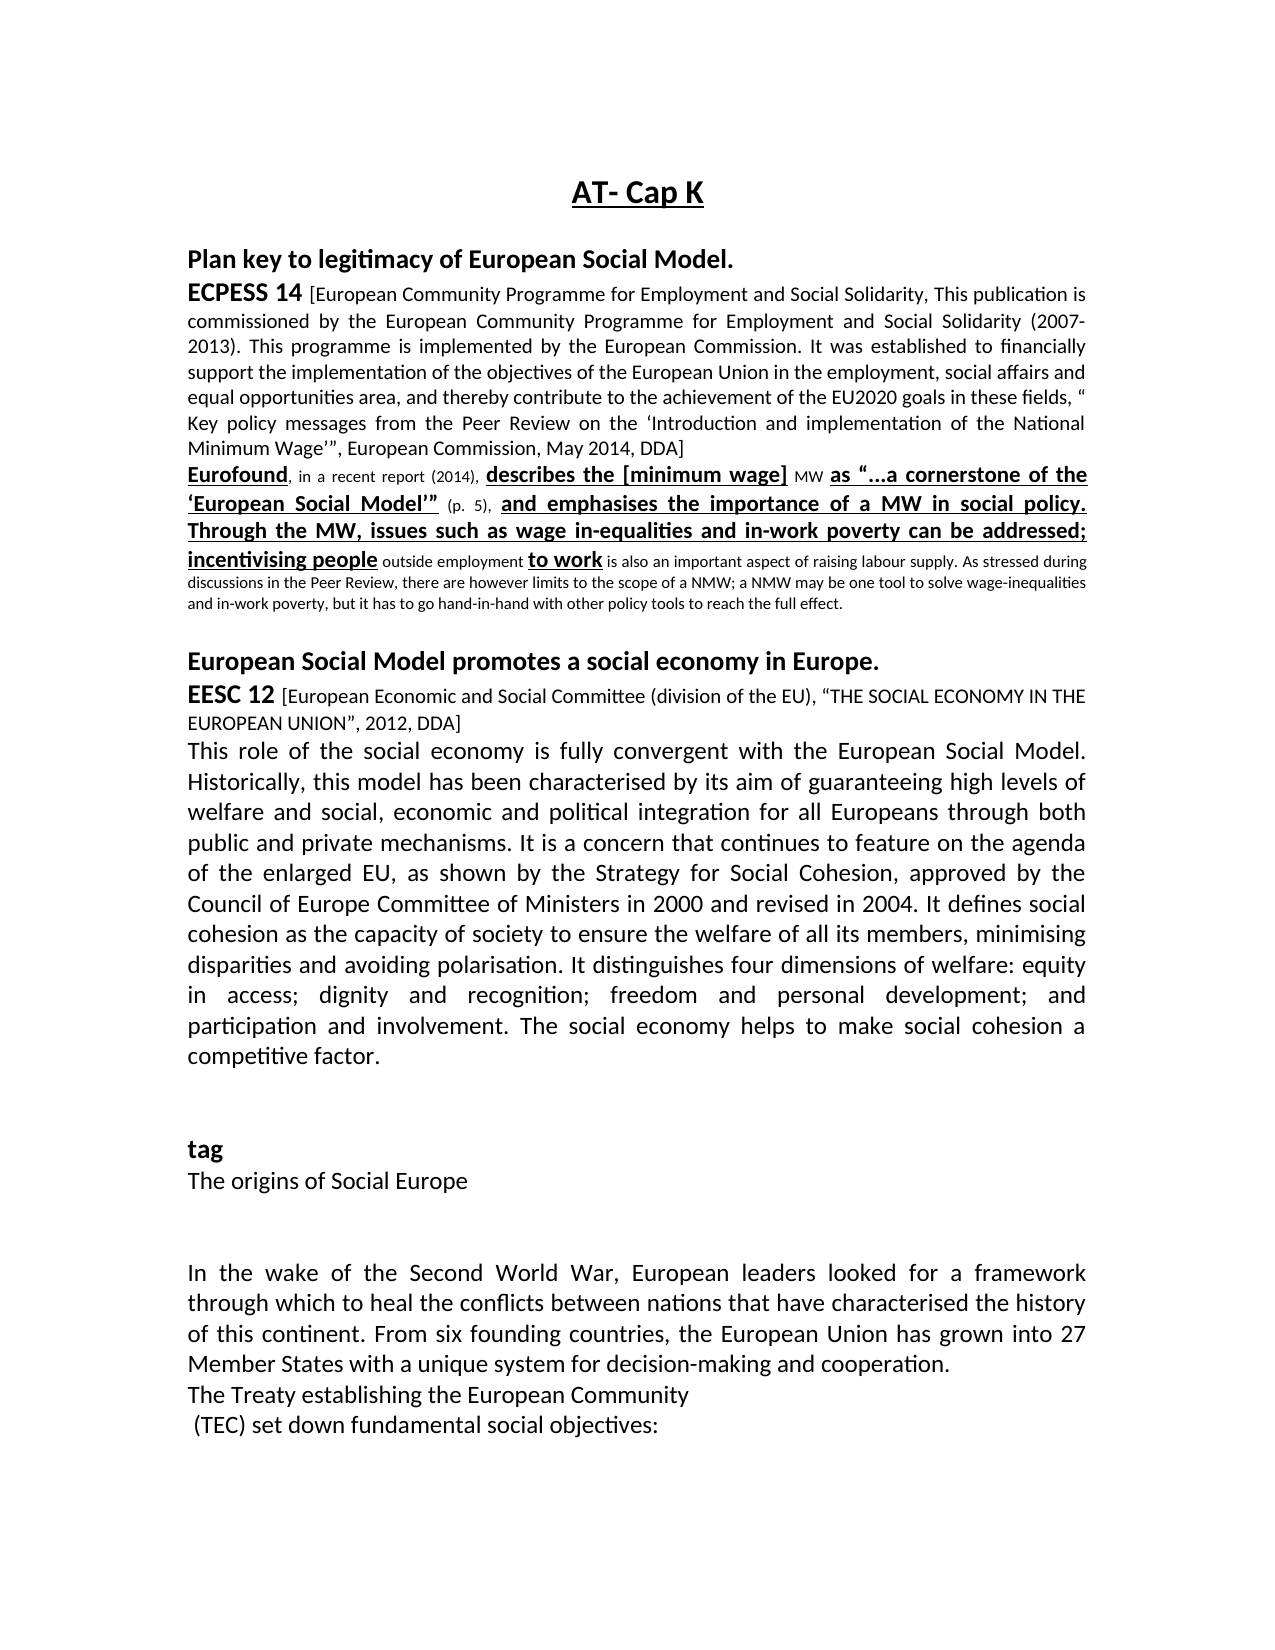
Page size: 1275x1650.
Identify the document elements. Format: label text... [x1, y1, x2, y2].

subtitle EESC 12 [European Economic and Social Committee (division of the EU), “THE SOCIAL ECONOMY IN THE EUROPEAN UNION”, 2012, DDA] [187, 677, 1087, 735]
text In the wake of the Second World War, European leaders looked for a framework through which to heal the conflicts between nations that have characterised the history of this continent. From six founding countries, the European Union has grown into 27 Member States with a unique system for decision-making and cooperation. [187, 1257, 1087, 1379]
text Eurofound, in a recent report (2014), describes the [minimum wage] MW as “...a cornerstone of the ‘European Social Model’” (p. 5), and emphasises the importance of a MW in social policy. Through the MW, issues such as wage in-equalities and in-work poverty can be addressed; incentivising people outside employment to work is also an important aspect of raising labour supply. As stressed during discussions in the Peer Review, there are however limits to the scope of a NMW; a NMW may be one tool to solve wage-inequalities and in-work poverty, but it has to go hand-in-hand with other policy tools to reach the full effect. [187, 461, 1087, 541]
text (TEC) set down fundamental social objectives: [187, 1409, 1087, 1440]
subtitle AT- Cap K [187, 171, 1087, 212]
subtitle European Social Model promotes a social economy in Europe. [187, 644, 1087, 677]
text This role of the social economy is fully convergent with the European Social Model. Historically, this model has been characterised by its aim of guaranteeing high levels of welfare and social, economic and political integration for all Europeans through both public and private mechanisms. It is a concern that continues to feature on the agenda of the enlarged EU, as shown by the Strategy for Social Cohesion, approved by the Council of Europe Committee of Ministers in 2000 and revised in 2004. It defines social cohesion as the capacity of society to ensure the welfare of all its members, minimising disparities and avoiding polarisation. It distinguishes four dimensions of welfare: equity in access; dignity and recognition; freedom and personal development; and participation and involvement. The social economy helps to make social cohesion a competitive factor. [187, 735, 1087, 1071]
text The origins of Social Europe [187, 1165, 1087, 1196]
text Eurofound, in a recent report (2014), describes the [minimum wage] MW as “...a cornerstone of the ‘European Social Model’” (p. 5), and emphasises the importance of a MW in social policy. Through the MW, issues such as wage in-equalities and in-work poverty can be addressed; incentivising people outside employment to work is also an important aspect of raising labour supply. As stressed during discussions in the Peer Review, there are however limits to the scope of a NMW; a NMW may be one tool to solve wage-inequalities and in-work poverty, but it has to go hand-in-hand with other policy tools to reach the full effect. [187, 542, 1087, 613]
subtitle ECPESS 14 [European Community Programme for Employment and Social Solidarity, This publication is commissioned by the European Community Programme for Employment and Social Solidarity (2007-2013). This programme is implemented by the European Commission. It was established to financially support the implementation of the objectives of the European Union in the employment, social affairs and equal opportunities area, and thereby contribute to the achievement of the EU2020 goals in these fields, “ Key policy messages from the Peer Review on the ‘Introduction and implementation of the National Minimum Wage’”, European Commission, May 2014, DDA] [187, 275, 1087, 461]
subtitle Plan key to legitimacy of European Social Model. [187, 242, 1087, 275]
subtitle tag [187, 1132, 1087, 1165]
text The Treaty establishing the European Community [187, 1379, 1087, 1409]
